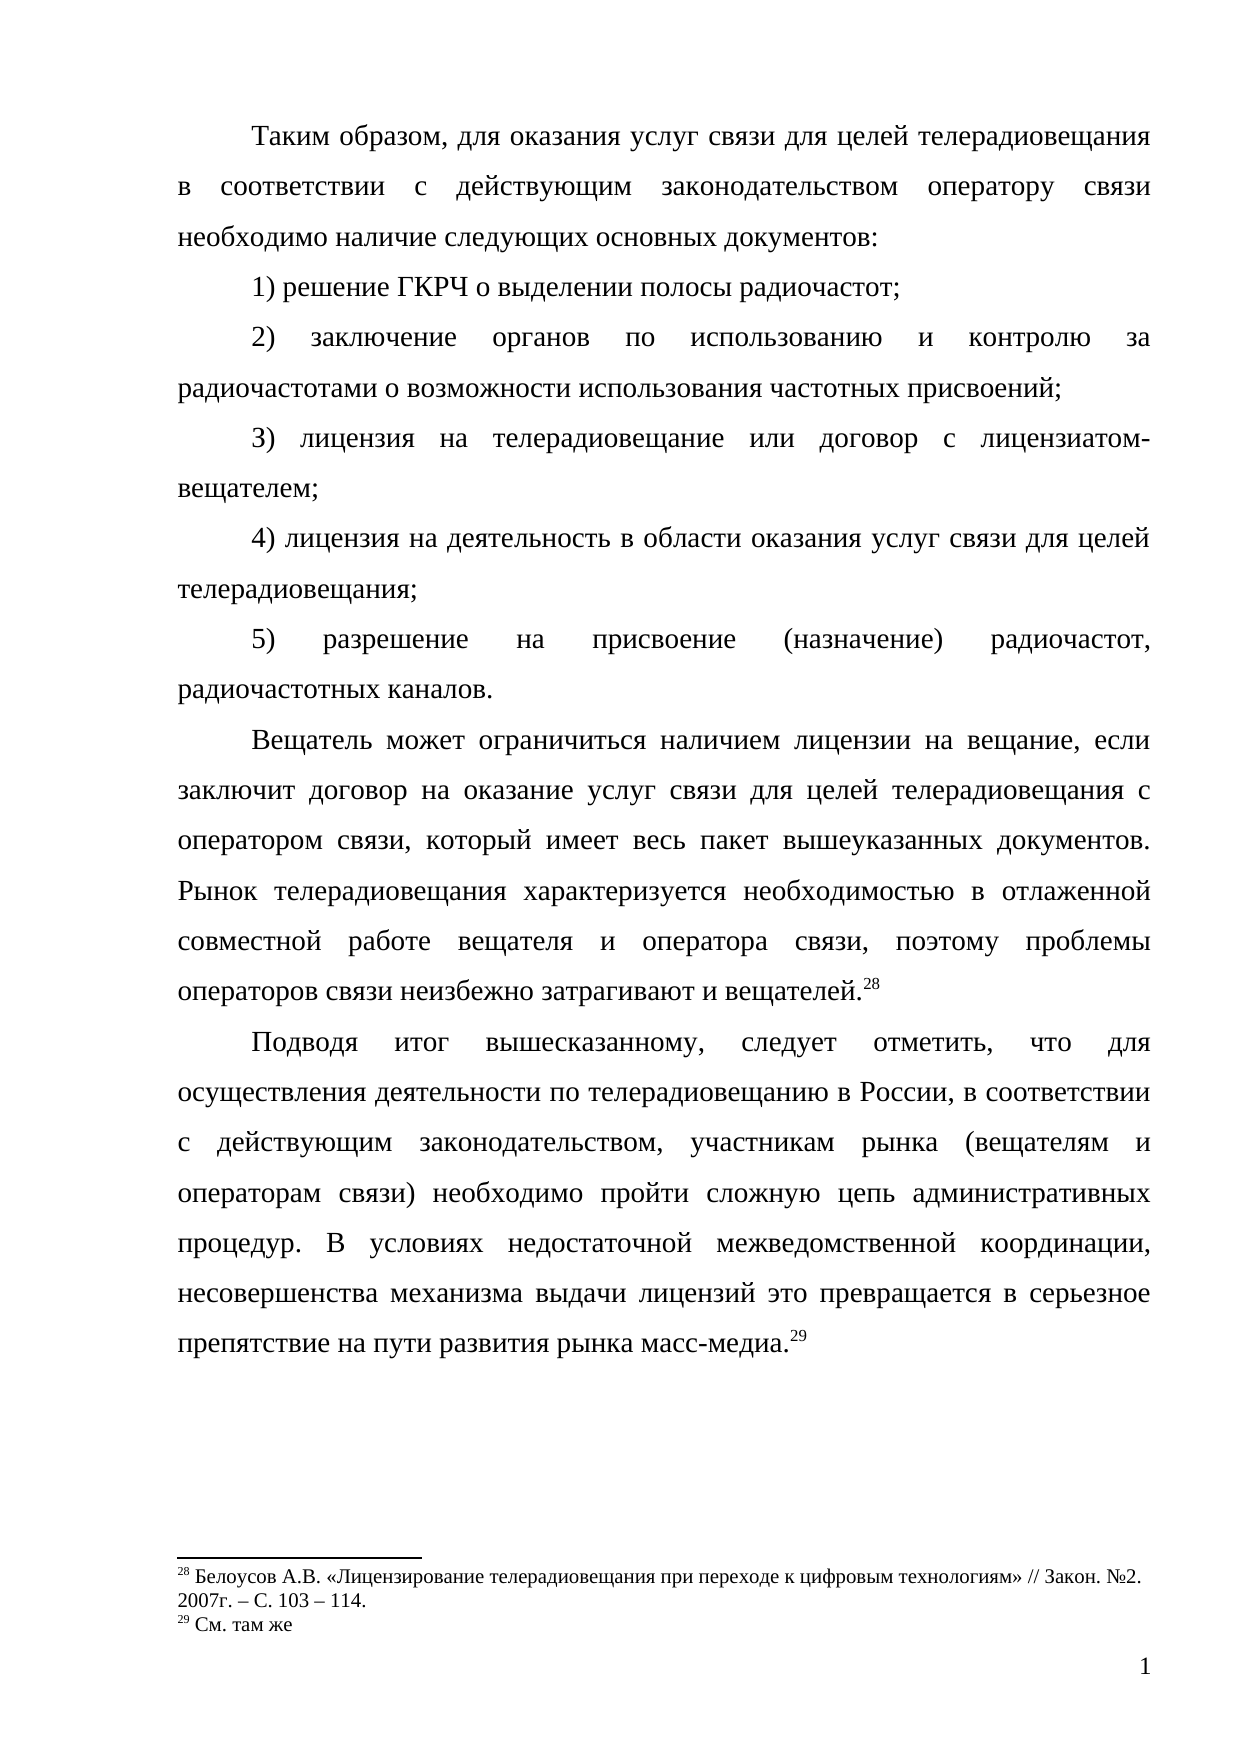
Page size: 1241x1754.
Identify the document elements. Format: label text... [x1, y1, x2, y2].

text 4) лицензия на деятельность в области оказания услуг связи для целей телерадиовещания; [177, 521, 1152, 604]
text Вещатель может ограничиться наличием лицензии на вещание, если заключит договор на оказание услуг связи для целей телерадиовещания с оператором связи, который имеет весь пакет вышеуказанных документов. Рынок телерадиовещания характеризуется необходимостью в отлаженной совместной работе вещателя и оператора связи, поэтому проблемы операторов связи неизбежно затрагивают и вещателей. [177, 722, 1152, 1007]
text З) лицензия на телерадиовещание или договор с лицензиатом-вещателем; [177, 420, 1152, 504]
text Подводя итог вышесказанному, следует отметить, что для осуществления деятельности по телерадиовещанию в России, в соответствии с действующим законодательством, участникам рынка (вещателям и операторам связи) необходимо пройти сложную цепь административных процедур. В условиях недостаточной межведомственной координации, несовершенства механизма выдачи лицензий это превращается в серьезное препятствие на пути развития рынка масс-медиа. [177, 1024, 1152, 1359]
text 1) решение ГКРЧ о выделении полосы радиочастот; [177, 269, 1152, 303]
text 2) заключение органов по использованию и контролю за радиочастотами о возможности использования частотных присвоений; [177, 319, 1152, 403]
text Таким образом, для оказания услуг связи для целей телерадиовещания в соответствии с действующим законодательством оператору связи необходимо наличие следующих основных документов: [177, 118, 1152, 252]
text 5) разрешение на присвоение (назначение) радиочастот, радиочастотных каналов. [177, 621, 1152, 705]
